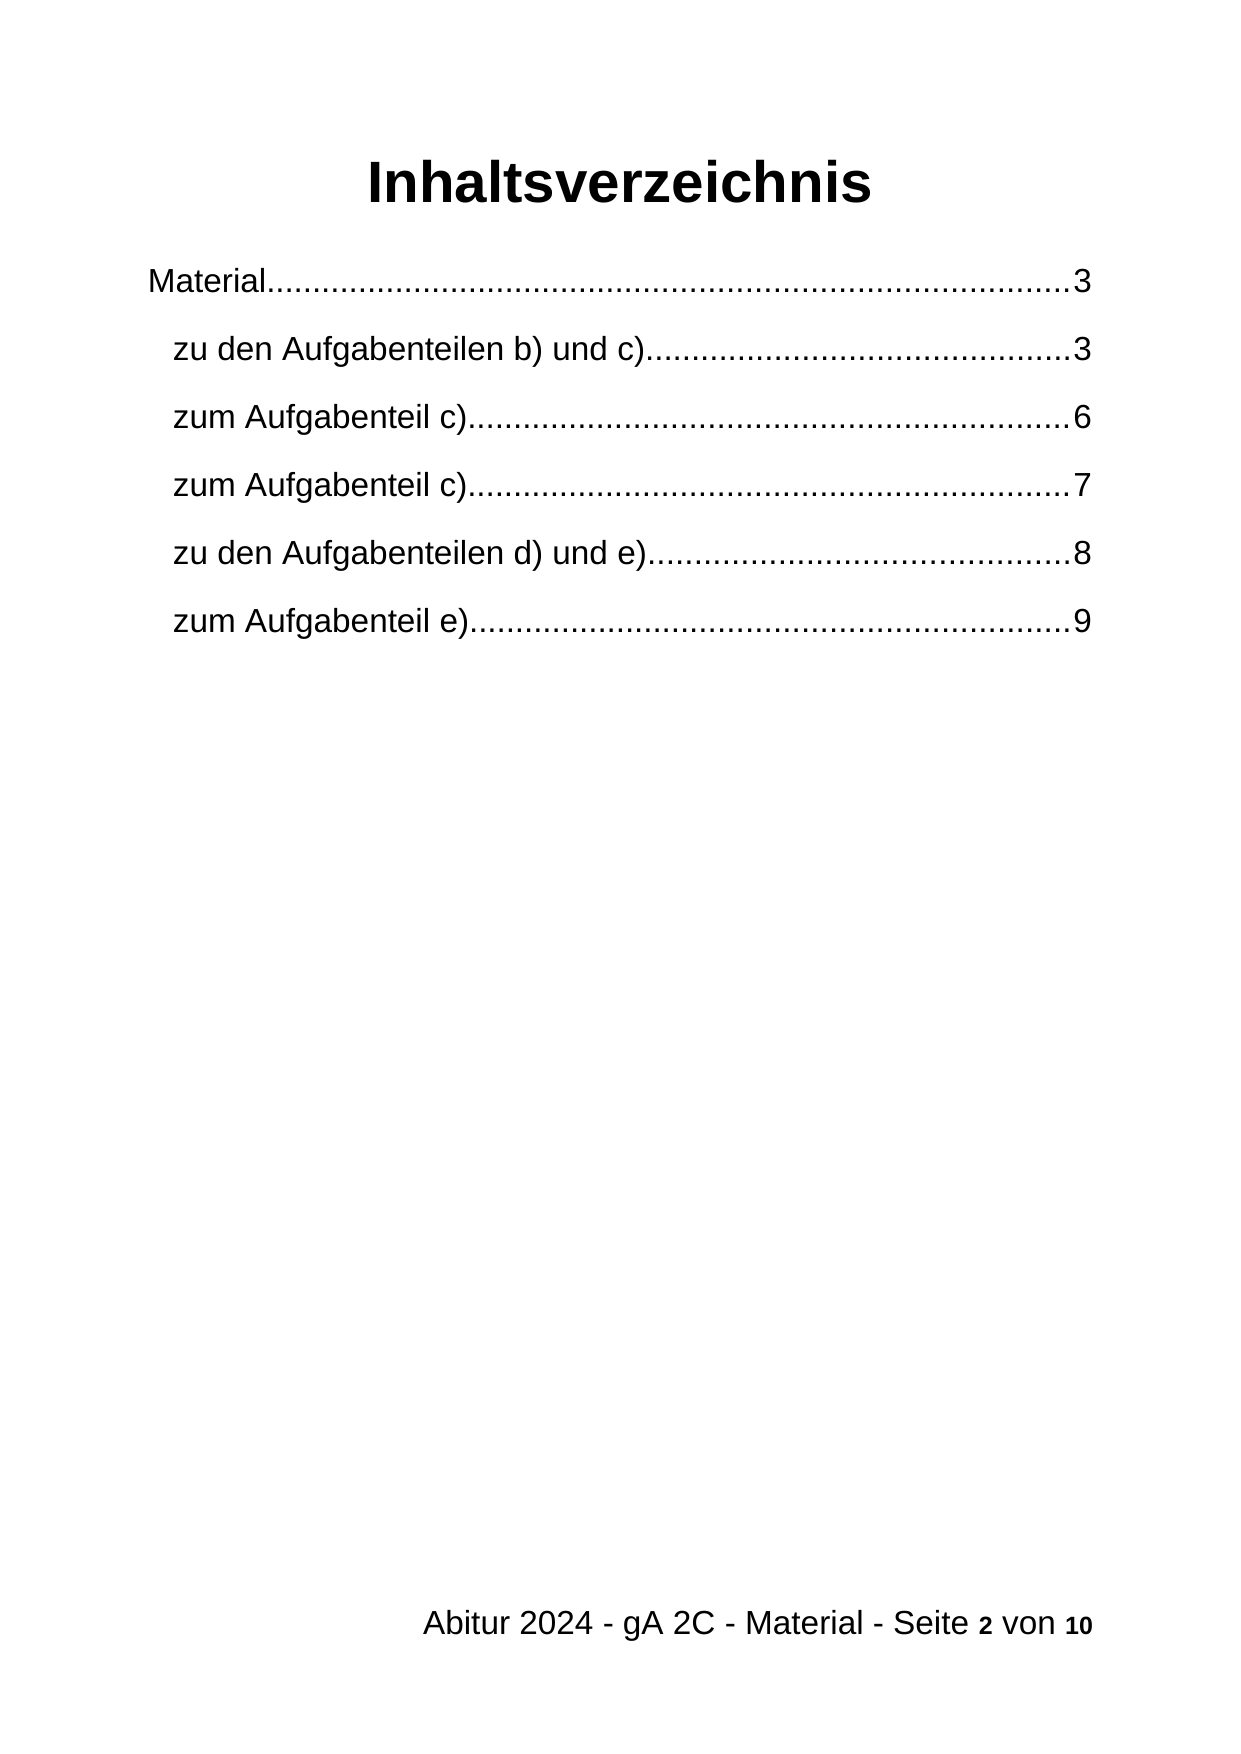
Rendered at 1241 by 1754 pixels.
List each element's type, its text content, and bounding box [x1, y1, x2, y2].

text zum Aufgabenteil e) 9 [173, 601, 1093, 639]
text zum Aufgabenteil c) 7 [173, 465, 1093, 503]
text Material 3 [148, 261, 1093, 299]
text zum Aufgabenteil c) 6 [173, 397, 1093, 435]
text zu den Aufgabenteilen d) und e) 8 [173, 533, 1093, 571]
text zu den Aufgabenteilen b) und c) 3 [173, 329, 1093, 367]
